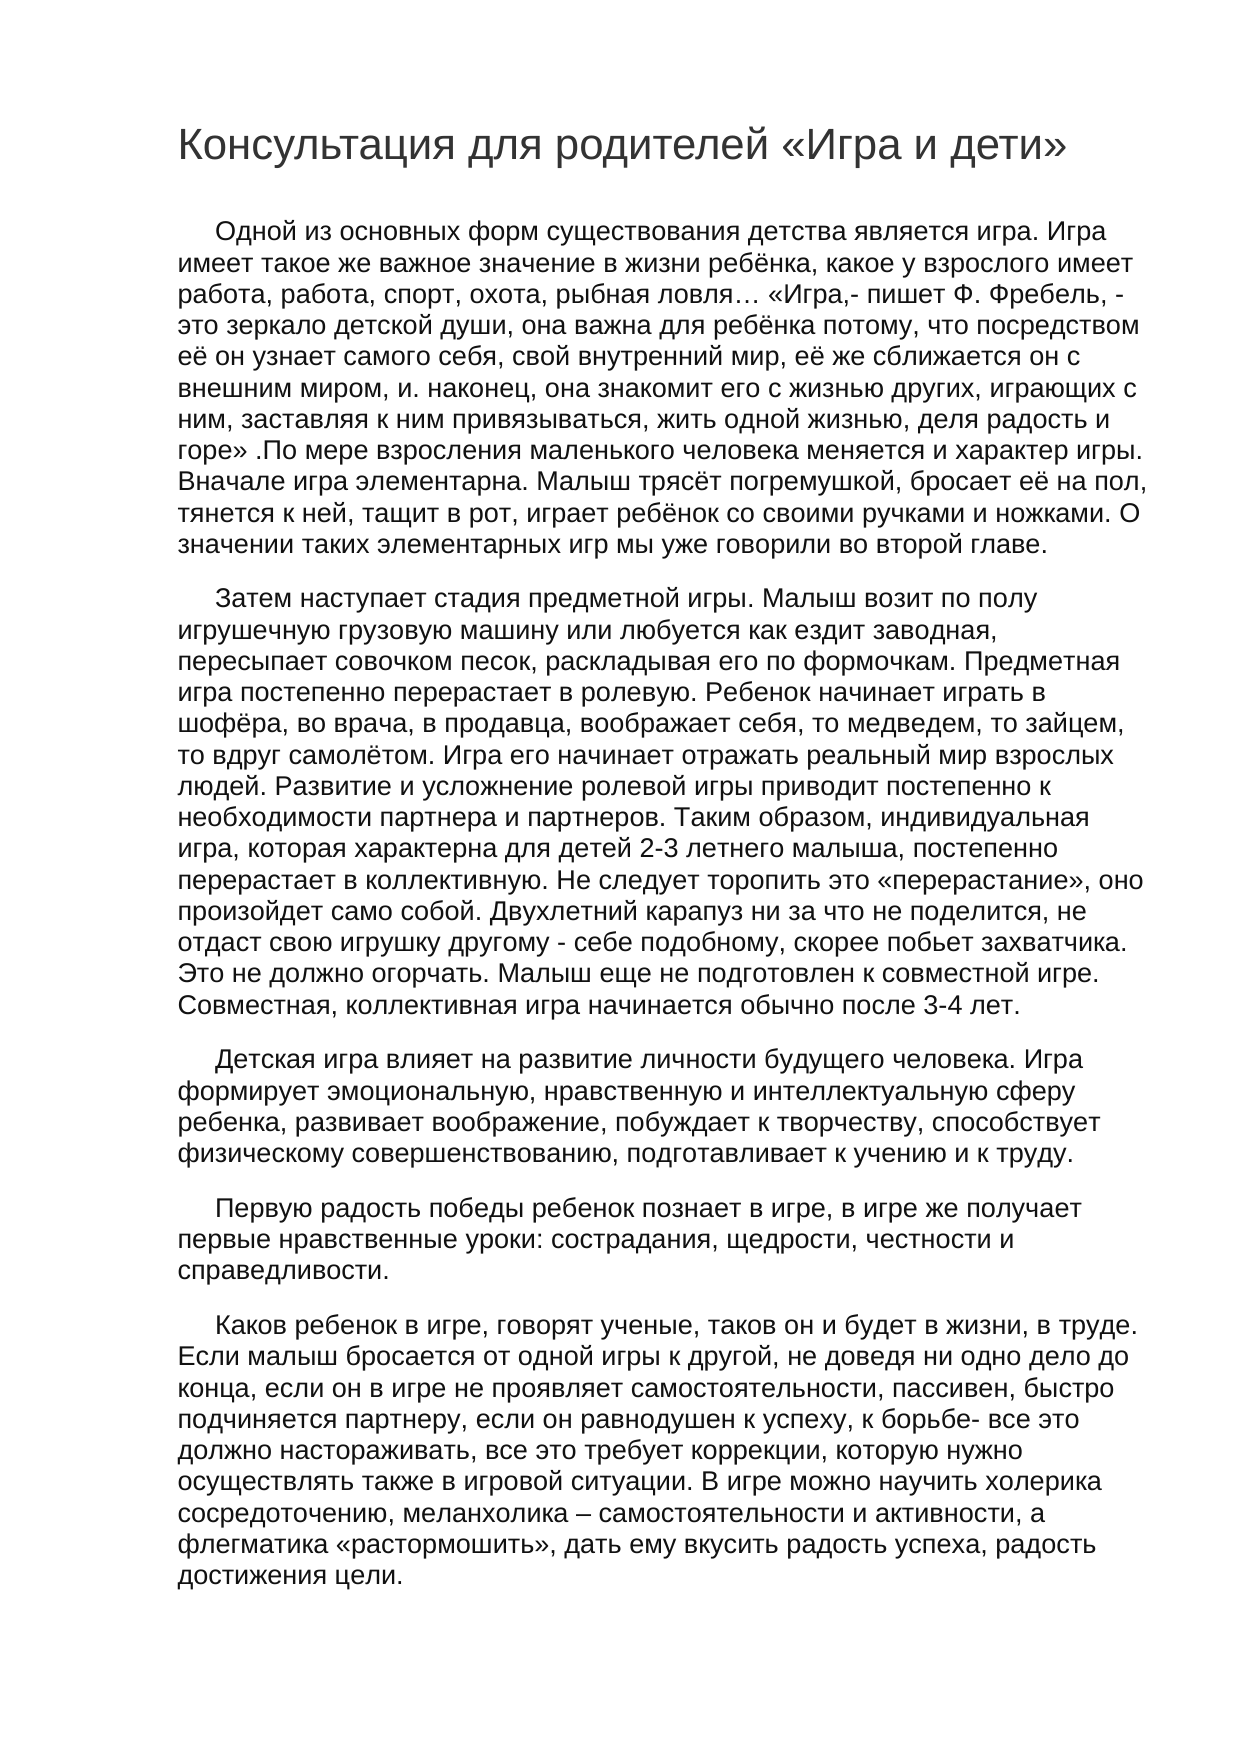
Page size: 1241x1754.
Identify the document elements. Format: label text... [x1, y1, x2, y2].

text Затем наступает стадия предметной игры. Малыш возит по полу игрушечную грузовую машину или любуется как ездит заводная, пересыпает совочком песок, раскладывая его по формочкам. Предметная игра постепенно перерастает в ролевую. Ребенок начинает играть в шофёра, во врача, в продавца, воображает себя, то медведем, то зайцем, то вдруг самолётом. Игра его начинает отражать реальный мир взрослых людей. Развитие и усложнение ролевой игры приводит постепенно к необходимости партнера и партнеров. Таким образом, индивидуальная игра, которая характерна для детей 2-3 летнего малыша, постепенно перерастает в коллективную. Не следует торопить это «перерастание», оно произойдет само собой. Двухлетний карапуз ни за что не поделится, не отдаст свою игрушку другому - себе подобному, скорее побьет захватчика. Это не должно огорчать. Малыш еще не подготовлен к совместной игре. Совместная, коллективная игра начинается обычно после 3-4 лет. [177, 582, 1152, 1020]
text Первую радость победы ребенок познает в игре, в игре же получает первые нравственные уроки: сострадания, щедрости, честности и справедливости. [177, 1192, 1152, 1286]
text Одной из основных форм существования детства является игра. Игра имеет такое же важное значение в жизни ребёнка, какое у взрослого имеет работа, работа, спорт, охота, рыбная ловля… «Игра,- пишет Ф. Фребель, - это зеркало детской души, она важна для ребёнка потому, что посредством её он узнает самого себя, свой внутренний мир, её же сближается он с внешним миром, и. наконец, она знакомит его с жизнью других, играющих с ним, заставляя к ним привязываться, жить одной жизнью, деля радость и горе» .По мере взросления маленького человека меняется и характер игры. Вначале игра элементарна. Малыш трясёт погремушкой, бросает её на пол, тянется к ней, тащит в рот, играет ребёнок со своими ручками и ножками. О значении таких элементарных игр мы уже говорили во второй главе. [177, 215, 1152, 559]
text Консультация для родителей «Игра и дети» [177, 118, 1152, 168]
text Каков ребенок в игре, говорят ученые, таков он и будет в жизни, в труде. Если малыш бросается от одной игры к другой, не доведя ни одно дело до конца, если он в игре не проявляет самостоятельности, пассивен, быстро подчиняется партнеру, если он равнодушен к успеху, к борьбе- все это должно настораживать, все это требует коррекции, которую нужно осуществлять также в игровой ситуации. В игре можно научить холерика сосредоточению, меланхолика – самостоятельности и активности, а флегматика «растормошить», дать ему вкусить радость успеха, радость достижения цели. [177, 1309, 1152, 1590]
text Детская игра влияет на развитие личности будущего человека. Игра формирует эмоциональную, нравственную и интеллектуальную сферу ребенка, развивает воображение, побуждает к творчеству, способствует физическому совершенствованию, подготавливает к учению и к труду. [177, 1043, 1152, 1168]
